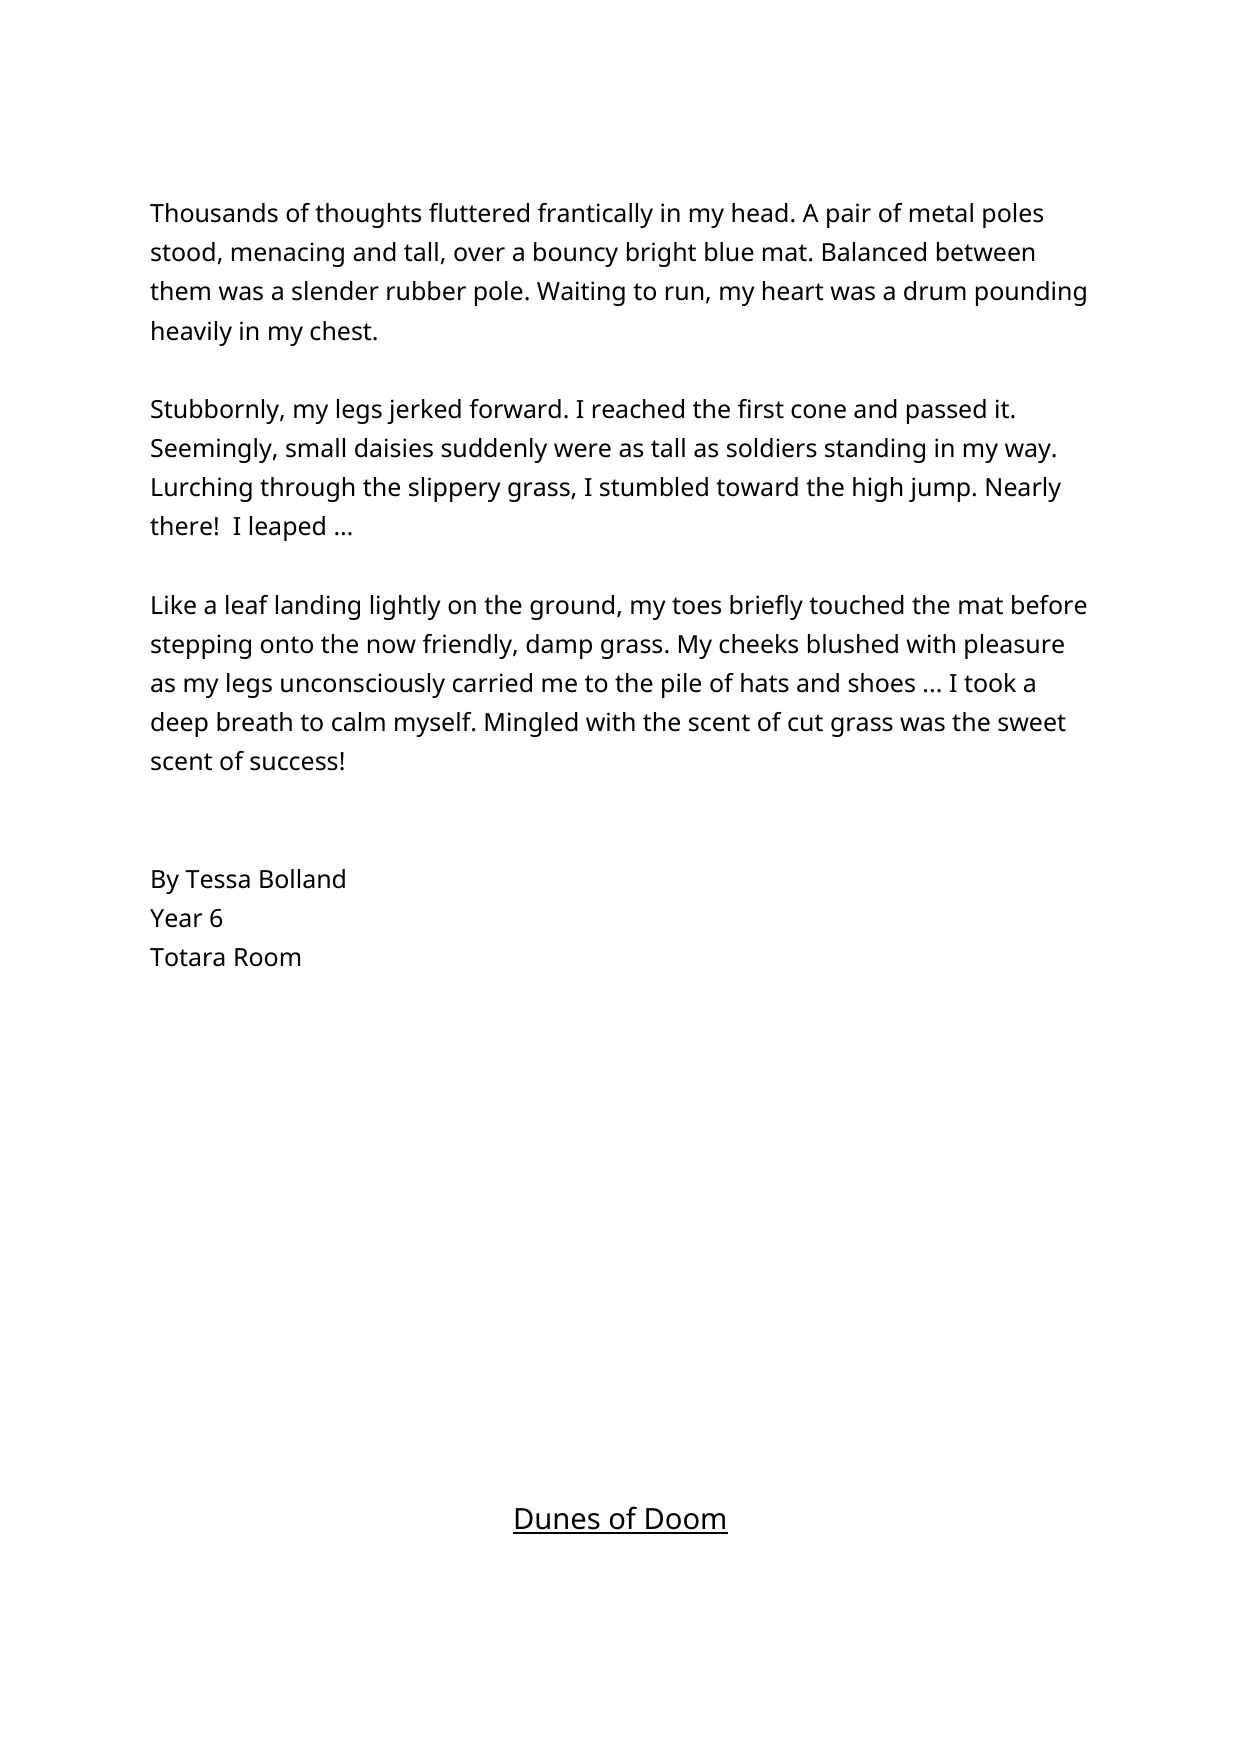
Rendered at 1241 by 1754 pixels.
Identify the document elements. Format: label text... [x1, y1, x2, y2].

text By Tessa Bolland [150, 861, 1090, 896]
text Like a leaf landing lightly on the ground, my toes briefly touched the mat before stepping onto the now friendly, damp grass. My cheeks blushed with pleasure as my legs unconsciously carried me to the pile of hats and shoes ... I took a deep breath to calm myself. Mingled with the scent of cut grass was the sweet scent of success! [150, 587, 1090, 778]
text Stubbornly, my legs jerked forward. I reached the first cone and passed it. Seemingly, small daisies suddenly were as tall as soldiers standing in my way. Lurching through the slippery grass, I stumbled toward the high jump. Nearly there! I leaped … [150, 391, 1090, 543]
text Year 6 [150, 901, 1090, 935]
text Dunes of Doom [150, 1498, 1090, 1538]
text Totara Room [150, 940, 1090, 974]
text Thousands of thoughts fluttered frantically in my head. A pair of metal poles stood, menacing and tall, over a bouncy bright blue mat. Balanced between them was a slender rubber pole. Waiting to run, my heart was a drum pounding heavily in my chest. [150, 196, 1090, 347]
